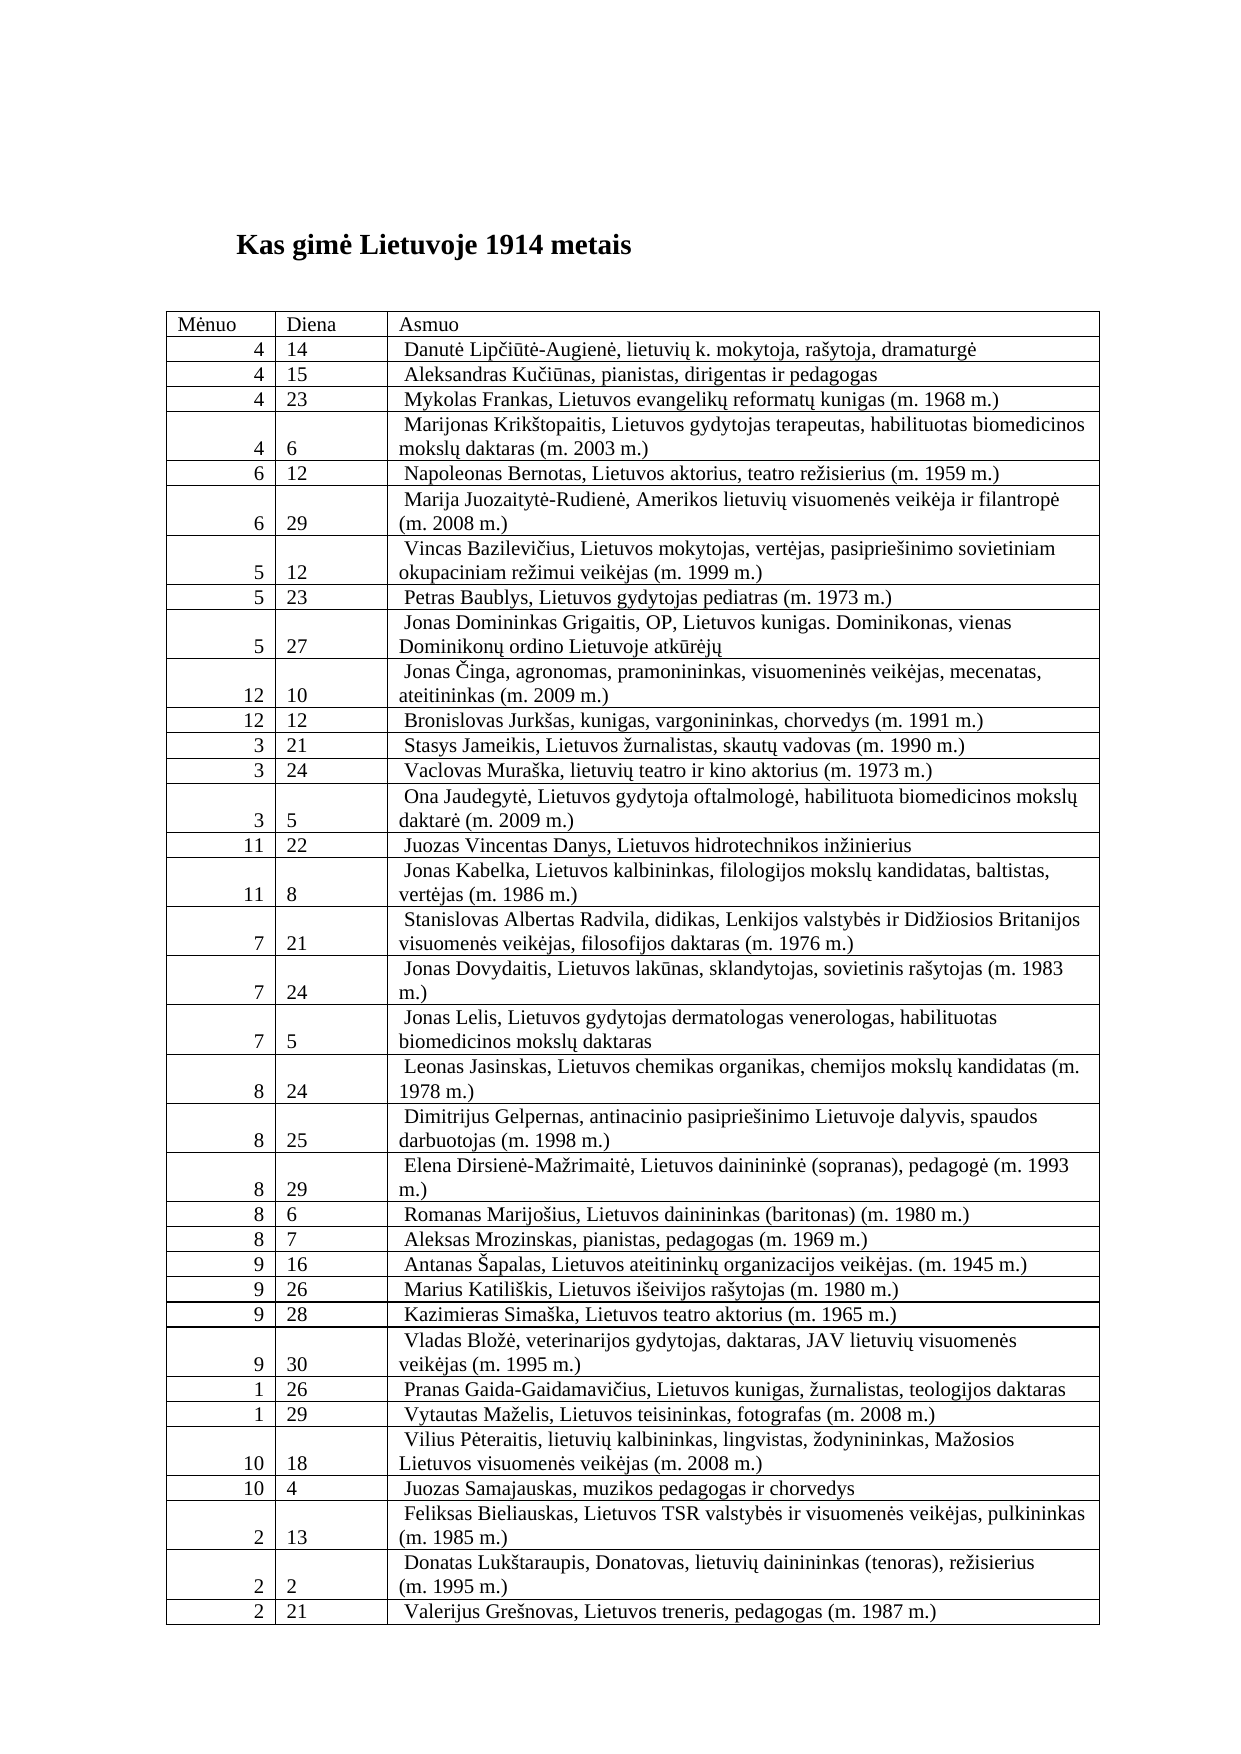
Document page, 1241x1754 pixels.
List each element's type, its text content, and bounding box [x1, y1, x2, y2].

table_cell 8 [167, 1055, 275, 1103]
table_cell 8 [167, 1202, 275, 1226]
table_cell 3 [167, 784, 275, 832]
table_cell 28 [276, 1303, 387, 1326]
table_cell Pranas Gaida-Gaidamavičius, Lietuvos kunigas, žurnalistas, teologijos daktaras [388, 1377, 1099, 1401]
table_cell 21 [276, 907, 387, 955]
table_cell 29 [276, 1153, 387, 1201]
table_cell Jonas Dovydaitis, Lietuvos lakūnas, sklandytojas, sovietinis rašytojas (m. 1983 m.) [388, 956, 1099, 1004]
table_cell 6 [167, 486, 275, 534]
table_cell 3 [167, 759, 275, 782]
table_cell 8 [276, 858, 387, 906]
table_cell 23 [276, 585, 387, 609]
table_cell Antanas Šapalas, Lietuvos ateitininkų organizacijos veikėjas. (m. 1945 m.) [388, 1252, 1099, 1276]
table_cell Aleksandras Kučiūnas, pianistas, dirigentas ir pedagogas [388, 362, 1099, 386]
table_cell Marijonas Krikštopaitis, Lietuvos gydytojas terapeutas, habilituotas biomedicinos mokslų daktaras (m. 2003 m.) [388, 412, 1099, 460]
table_cell Mykolas Frankas, Lietuvos evangelikų reformatų kunigas (m. 1968 m.) [388, 387, 1099, 411]
table_cell Dimitrijus Gelpernas, antinacinio pasipriešinimo Lietuvoje dalyvis, spaudos darbuotojas (m. 1998 m.) [388, 1104, 1099, 1152]
table_cell Juozas Samajauskas, muzikos pedagogas ir chorvedys [388, 1476, 1099, 1500]
table_cell 14 [276, 337, 387, 361]
table_cell 22 [276, 833, 387, 857]
table_header Asmuo [388, 312, 1099, 336]
table_cell 5 [167, 585, 275, 609]
table_cell 1 [167, 1402, 275, 1426]
table_cell Napoleonas Bernotas, Lietuvos aktorius, teatro režisierius (m. 1959 m.) [388, 461, 1099, 485]
table_cell 2 [276, 1550, 387, 1598]
table_cell 16 [276, 1252, 387, 1276]
table_cell 30 [276, 1328, 387, 1376]
table_cell 21 [276, 733, 387, 757]
table_cell 10 [276, 659, 387, 707]
table_cell 29 [276, 486, 387, 534]
table_cell 2 [167, 1501, 275, 1549]
table_cell 12 [167, 708, 275, 732]
table_cell 7 [167, 956, 275, 1004]
table_cell 9 [167, 1277, 275, 1301]
table_cell Feliksas Bieliauskas, Lietuvos TSR valstybės ir visuomenės veikėjas, pulkininkas (m. 1985 m.) [388, 1501, 1099, 1549]
table_cell 3 [167, 733, 275, 757]
table_cell Ona Jaudegytė, Lietuvos gydytoja oftalmologė, habilituota biomedicinos mokslų daktarė (m. 2009 m.) [388, 784, 1099, 832]
table_cell Juozas Vincentas Danys, Lietuvos hidrotechnikos inžinierius [388, 833, 1099, 857]
table_cell 8 [167, 1227, 275, 1251]
table_cell Valerijus Grešnovas, Lietuvos treneris, pedagogas (m. 1987 m.) [388, 1600, 1099, 1623]
table_cell 21 [276, 1600, 387, 1623]
table_cell 6 [167, 461, 275, 485]
table_cell Stasys Jameikis, Lietuvos žurnalistas, skautų vadovas (m. 1990 m.) [388, 733, 1099, 757]
table_cell 10 [167, 1427, 275, 1475]
table_cell Leonas Jasinskas, Lietuvos chemikas organikas, chemijos mokslų kandidatas (m. 1978 m.) [388, 1055, 1099, 1103]
table_cell 8 [167, 1104, 275, 1152]
table_cell 6 [276, 412, 387, 460]
table_cell Donatas Lukštaraupis, Donatovas, lietuvių dainininkas (tenoras), režisierius (m. 1995 m.) [388, 1550, 1099, 1598]
table_cell 13 [276, 1501, 387, 1549]
table_cell 2 [167, 1600, 275, 1623]
table_cell 4 [167, 337, 275, 361]
table_cell 5 [276, 1005, 387, 1053]
table_cell 4 [167, 362, 275, 386]
table_header Mėnuo [167, 312, 275, 336]
table_cell Marius Katiliškis, Lietuvos išeivijos rašytojas (m. 1980 m.) [388, 1277, 1099, 1301]
table_cell 23 [276, 387, 387, 411]
table_cell Bronislovas Jurkšas, kunigas, vargonininkas, chorvedys (m. 1991 m.) [388, 708, 1099, 732]
table_cell 4 [167, 412, 275, 460]
table_cell Jonas Domininkas Grigaitis, OP, Lietuvos kunigas. Dominikonas, vienas Dominikonų ordino Lietuvoje atkūrėjų [388, 610, 1099, 658]
table_cell 5 [276, 784, 387, 832]
table_cell 15 [276, 362, 387, 386]
subtitle Kas gimė Lietuvoje 1914 metais [177, 227, 1181, 261]
table_cell 9 [167, 1252, 275, 1276]
table_cell Jonas Činga, agronomas, pramonininkas, visuomeninės veikėjas, mecenatas, ateitininkas (m. 2009 m.) [388, 659, 1099, 707]
table_cell 1 [167, 1377, 275, 1401]
table_cell Stanislovas Albertas Radvila, didikas, Lenkijos valstybės ir Didžiosios Britanijos visuomenės veikėjas, filosofijos daktaras (m. 1976 m.) [388, 907, 1099, 955]
table_cell Aleksas Mrozinskas, pianistas, pedagogas (m. 1969 m.) [388, 1227, 1099, 1251]
table_header Diena [276, 312, 387, 336]
table_cell 5 [167, 536, 275, 584]
table_cell 18 [276, 1427, 387, 1475]
table_cell 7 [167, 907, 275, 955]
table_cell Vaclovas Muraška, lietuvių teatro ir kino aktorius (m. 1973 m.) [388, 759, 1099, 782]
table_cell 11 [167, 858, 275, 906]
table_cell Vladas Bložė, veterinarijos gydytojas, daktaras, JAV lietuvių visuomenės veikėjas (m. 1995 m.) [388, 1328, 1099, 1376]
table_cell Jonas Lelis, Lietuvos gydytojas dermatologas venerologas, habilituotas biomedicinos mokslų daktaras [388, 1005, 1099, 1053]
table_cell 5 [167, 610, 275, 658]
table_cell 26 [276, 1377, 387, 1401]
table_cell Petras Baublys, Lietuvos gydytojas pediatras (m. 1973 m.) [388, 585, 1099, 609]
table_cell 12 [167, 659, 275, 707]
table_cell 27 [276, 610, 387, 658]
table_cell Romanas Marijošius, Lietuvos dainininkas (baritonas) (m. 1980 m.) [388, 1202, 1099, 1226]
table_cell 8 [167, 1153, 275, 1201]
table_cell Vytautas Maželis, Lietuvos teisininkas, fotografas (m. 2008 m.) [388, 1402, 1099, 1426]
table_cell 2 [167, 1550, 275, 1598]
table_cell 9 [167, 1328, 275, 1376]
table_cell 26 [276, 1277, 387, 1301]
table_cell Danutė Lipčiūtė-Augienė, lietuvių k. mokytoja, rašytoja, dramaturgė [388, 337, 1099, 361]
table_cell Marija Juozaitytė-Rudienė, Amerikos lietuvių visuomenės veikėja ir filantropė (m. 2008 m.) [388, 486, 1099, 534]
table_cell 9 [167, 1303, 275, 1326]
table_cell 25 [276, 1104, 387, 1152]
table_cell 7 [276, 1227, 387, 1251]
table_cell 7 [167, 1005, 275, 1053]
table_cell 12 [276, 461, 387, 485]
table_cell 4 [167, 387, 275, 411]
table_cell 24 [276, 1055, 387, 1103]
table_cell 24 [276, 759, 387, 782]
table_cell 12 [276, 536, 387, 584]
table_cell Elena Dirsienė-Mažrimaitė, Lietuvos dainininkė (sopranas), pedagogė (m. 1993 m.) [388, 1153, 1099, 1201]
table_cell Vilius Pėteraitis, lietuvių kalbininkas, lingvistas, žodynininkas, Mažosios Lietuvos visuomenės veikėjas (m. 2008 m.) [388, 1427, 1099, 1475]
table_cell 24 [276, 956, 387, 1004]
table_cell 10 [167, 1476, 275, 1500]
table_cell 29 [276, 1402, 387, 1426]
table_cell Vincas Bazilevičius, Lietuvos mokytojas, vertėjas, pasipriešinimo sovietiniam okupaciniam režimui veikėjas (m. 1999 m.) [388, 536, 1099, 584]
table_cell Kazimieras Simaška, Lietuvos teatro aktorius (m. 1965 m.) [388, 1303, 1099, 1326]
table_cell 12 [276, 708, 387, 732]
table_cell 11 [167, 833, 275, 857]
table_cell Jonas Kabelka, Lietuvos kalbininkas, filologijos mokslų kandidatas, baltistas, vertėjas (m. 1986 m.) [388, 858, 1099, 906]
table_cell 4 [276, 1476, 387, 1500]
table_cell 6 [276, 1202, 387, 1226]
